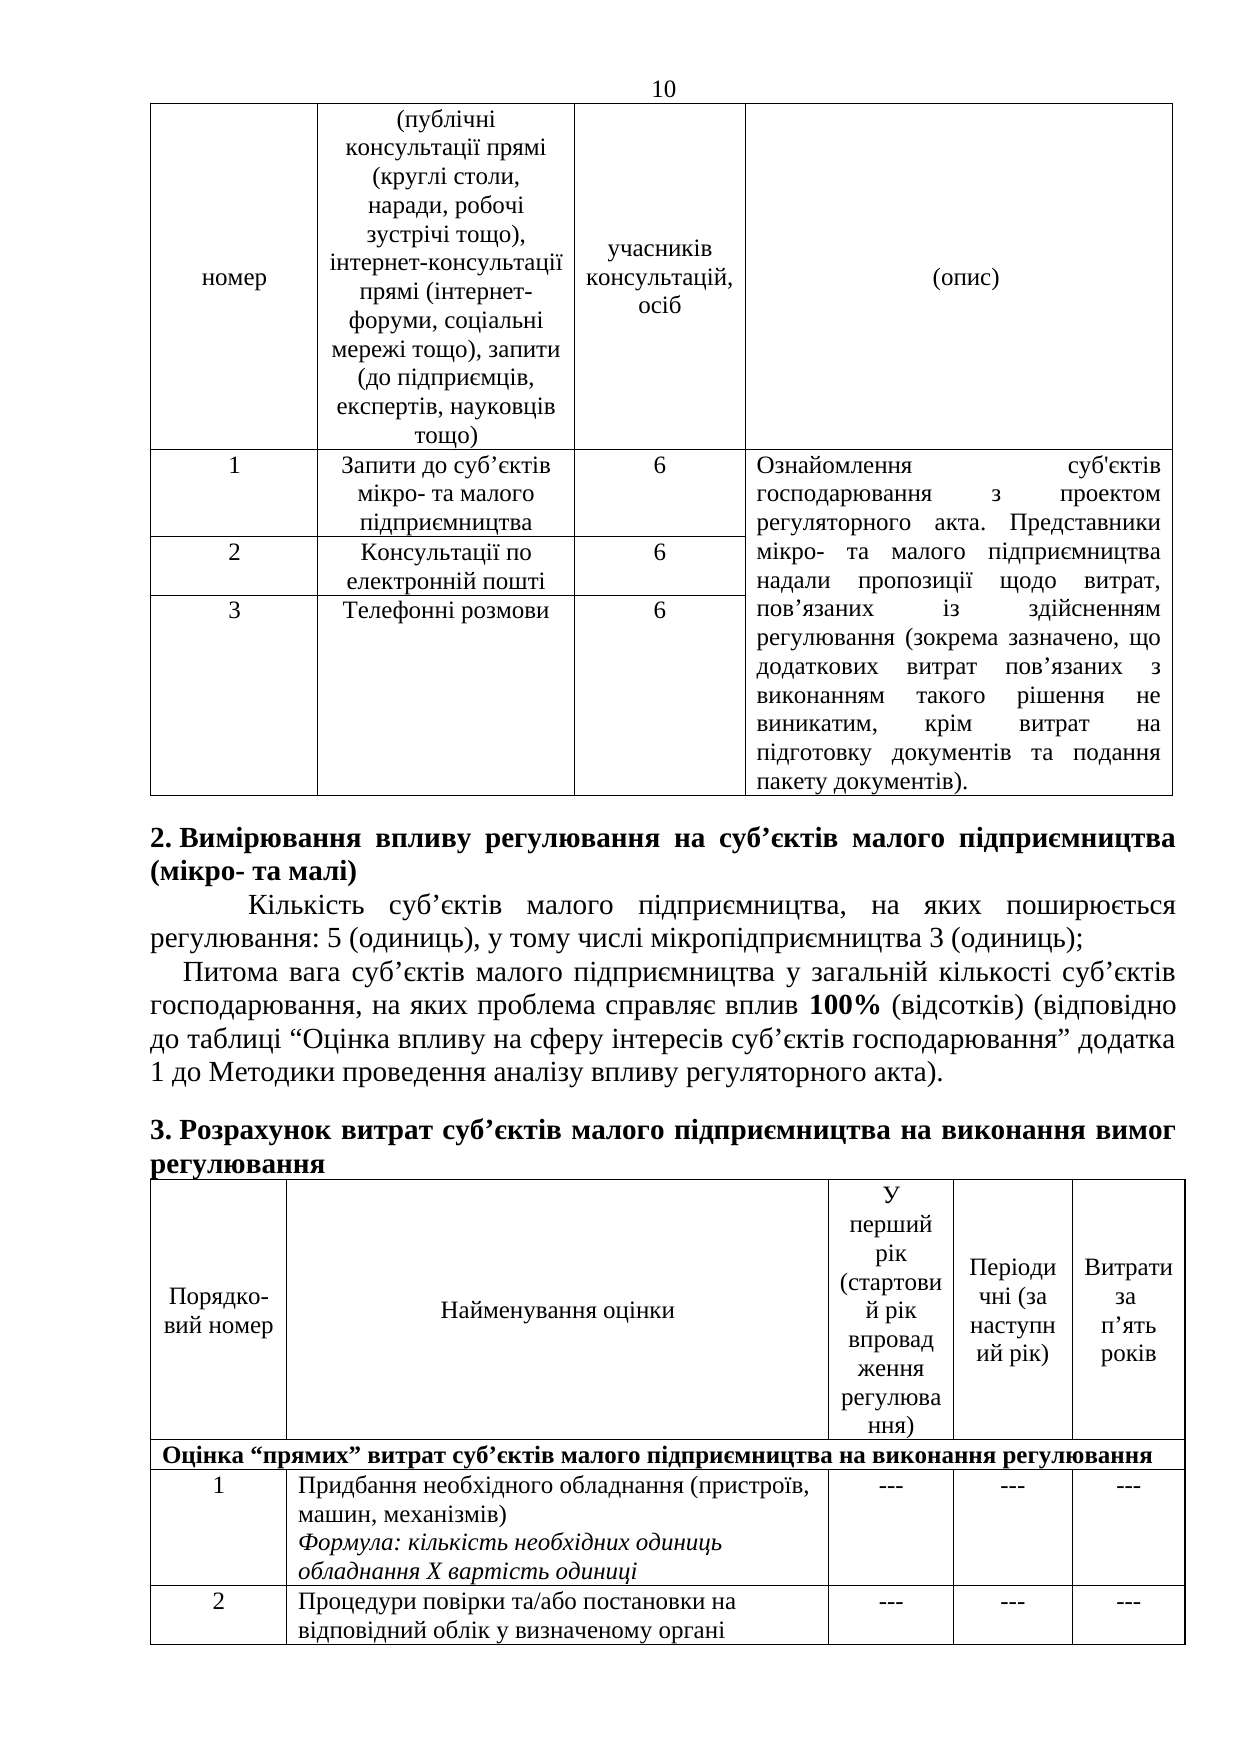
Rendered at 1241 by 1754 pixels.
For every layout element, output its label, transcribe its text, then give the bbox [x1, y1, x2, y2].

table_header Порядковий номер [151, 104, 317, 449]
table_cell 6 [575, 596, 745, 795]
table_cell Консультації по електронній пошті [318, 537, 574, 594]
table_header Періодичні (за наступний рік) [954, 1180, 1072, 1439]
table_cell 2 [151, 1586, 286, 1643]
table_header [575, 104, 745, 449]
table_cell --- [954, 1586, 1072, 1643]
table_cell Придбання необхідного обладнання (пристроїв, машин, механізмів) Формула: кількість необхідних одиниць обладнання Х вартість одиниці [287, 1470, 828, 1585]
table_header Найменування оцінки [287, 1180, 828, 1439]
table_cell 6 [575, 537, 745, 594]
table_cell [287, 1586, 828, 1643]
table_cell --- [829, 1586, 953, 1643]
table_cell Оцінка “прямих” витрат суб’єктів малого підприємництва на виконання регулювання [151, 1440, 1184, 1469]
table_cell 1 [151, 1470, 286, 1585]
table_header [746, 104, 1172, 449]
table_cell Запити до суб’єктів мікро- та малого підприємництва [318, 450, 574, 536]
text 3. Розрахунок витрат суб’єктів малого підприємництва на виконання вимог регулювання [150, 1112, 1177, 1179]
table_cell Ознайомлення суб'єктів господарювання з проектом регуляторного акта. Представники мікро- та малого підприємництва надали пропозиції щодо витрат, пов’язаних із здійсненням регулювання (зокрема зазначено, що додаткових витрат пов’язаних з виконанням такого рішення не виникатим, крім витрат на підготовку документів та подання пакету документів). [746, 450, 1172, 795]
table_cell Телефонні розмови [318, 596, 574, 795]
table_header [318, 104, 574, 449]
table_header У перший рік (стартовий рік впровадження регулювання) [829, 1180, 953, 1439]
table_header Витрати за п’ять років [1073, 1180, 1184, 1439]
text Питома вага суб’єктів малого підприємництва у загальній кількості суб’єктів господарювання, на яких проблема справляє вплив 100% (відсотків) (відповідно до таблиці “Оцінка впливу на сферу інтересів суб’єктів господарювання” додатка 1 до Методики проведення аналізу впливу регуляторного акта). [150, 954, 1177, 1088]
table_cell --- [1073, 1470, 1184, 1585]
text Кількість суб’єктів малого підприємництва, на яких поширюється регулювання: 5 (одиниць), у тому числі мікропідприємництва 3 (одиниць); [150, 887, 1177, 954]
table_cell --- [829, 1470, 953, 1585]
table_cell --- [954, 1470, 1072, 1585]
table_cell 2 [151, 537, 317, 594]
table_cell --- [1073, 1586, 1184, 1643]
table_cell 6 [575, 450, 745, 536]
table_cell 3 [151, 596, 317, 795]
table_cell 1 [151, 450, 317, 536]
text 2. Вимірювання впливу регулювання на суб’єктів малого підприємництва (мікро- та малі) [150, 820, 1177, 887]
table_header Порядко-вий номер [151, 1180, 286, 1439]
